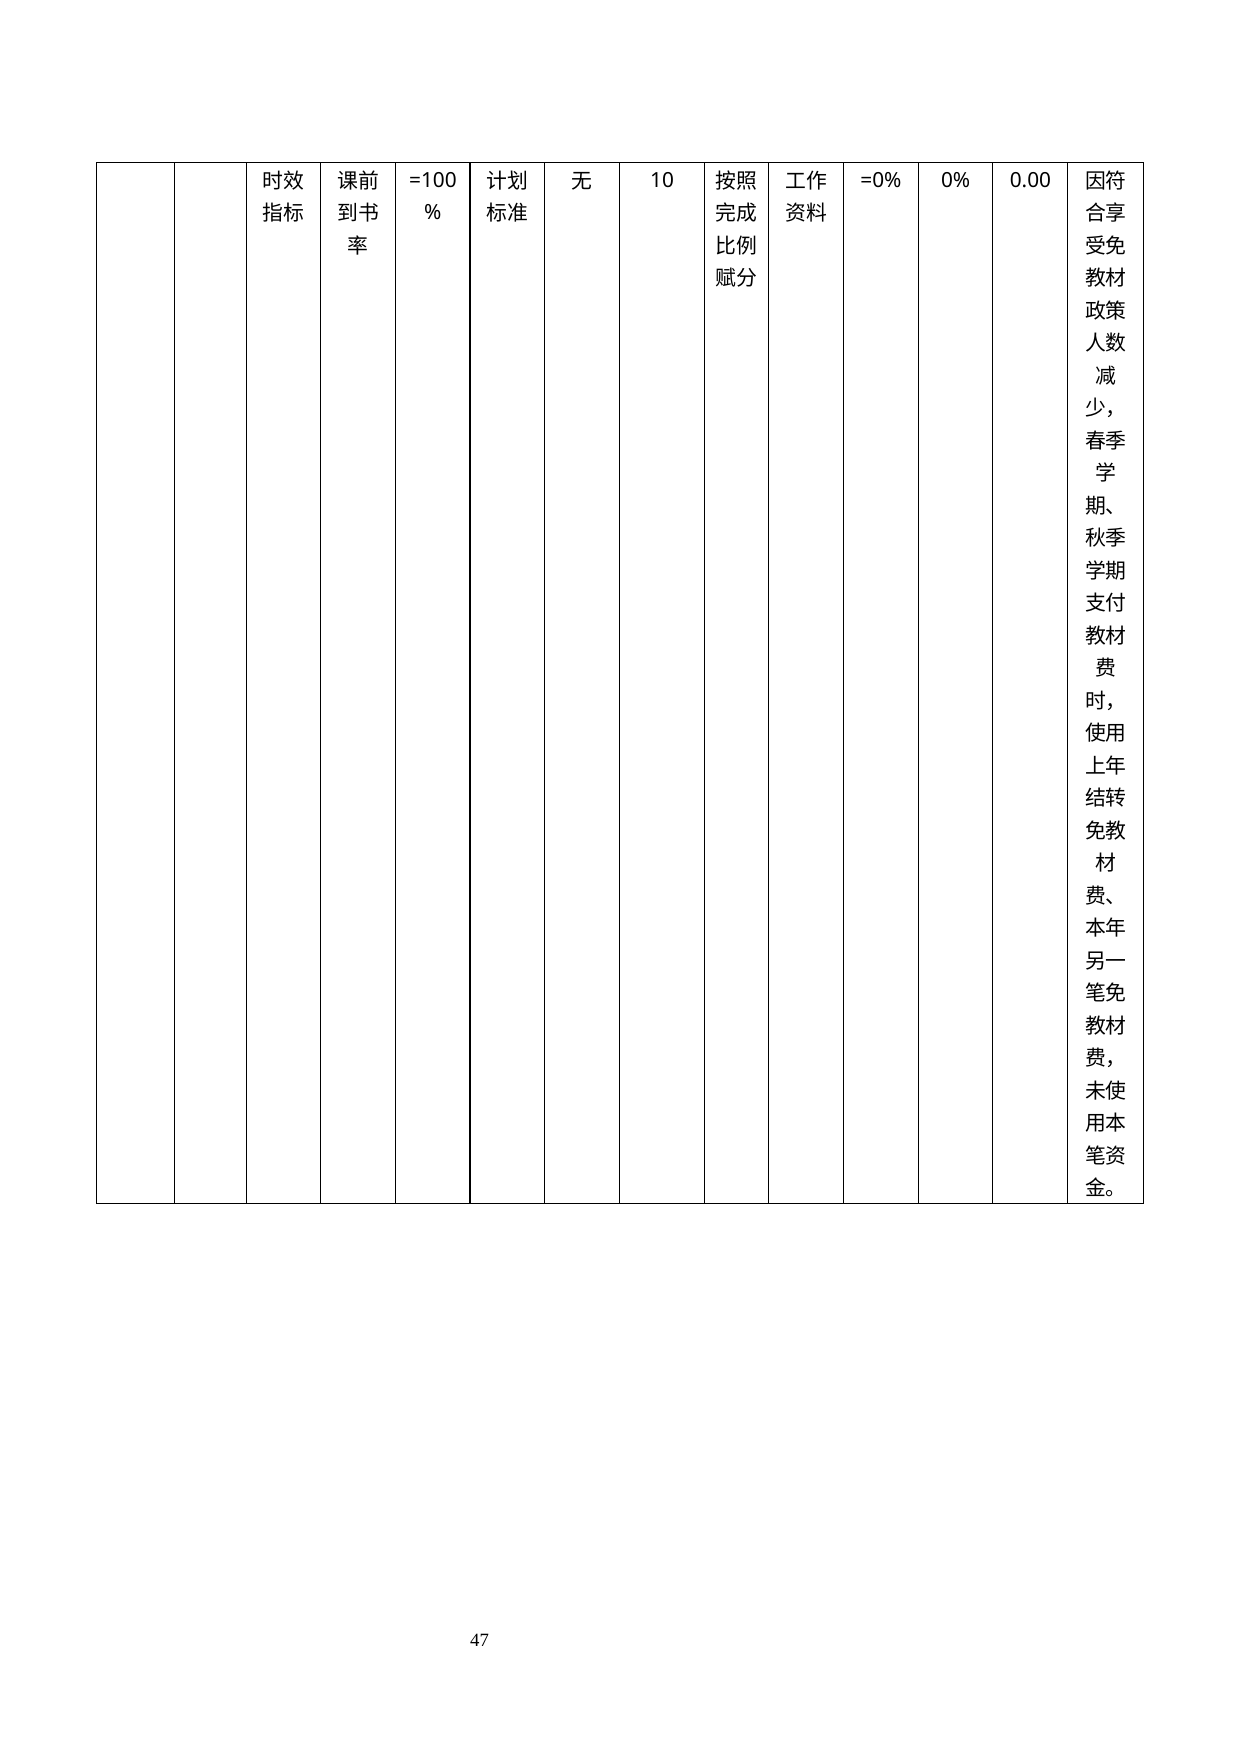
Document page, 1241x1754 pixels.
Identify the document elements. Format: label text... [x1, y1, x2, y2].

table_cell 课前到书率 [321, 163, 395, 1203]
table_cell 因符合享受免教材政策人数减少，春季学期、秋季学期支付教材费时，使用上年结转免教材费、本年另一笔免教材费，未使用本笔资金。 [1068, 163, 1143, 1203]
table_cell =0% [844, 163, 918, 1203]
table_cell 10 [620, 163, 704, 1203]
table_cell 无 [545, 163, 619, 1203]
table_cell 0% [919, 163, 992, 1203]
table_cell 计划标准 [471, 163, 544, 1203]
table_cell 时效指标 [247, 163, 320, 1203]
table_cell 0.00 [993, 163, 1067, 1203]
table_cell 按照完成比例赋分 [705, 163, 768, 1203]
table_cell =100% [396, 163, 469, 1203]
table_cell 工作资料 [769, 163, 843, 1203]
